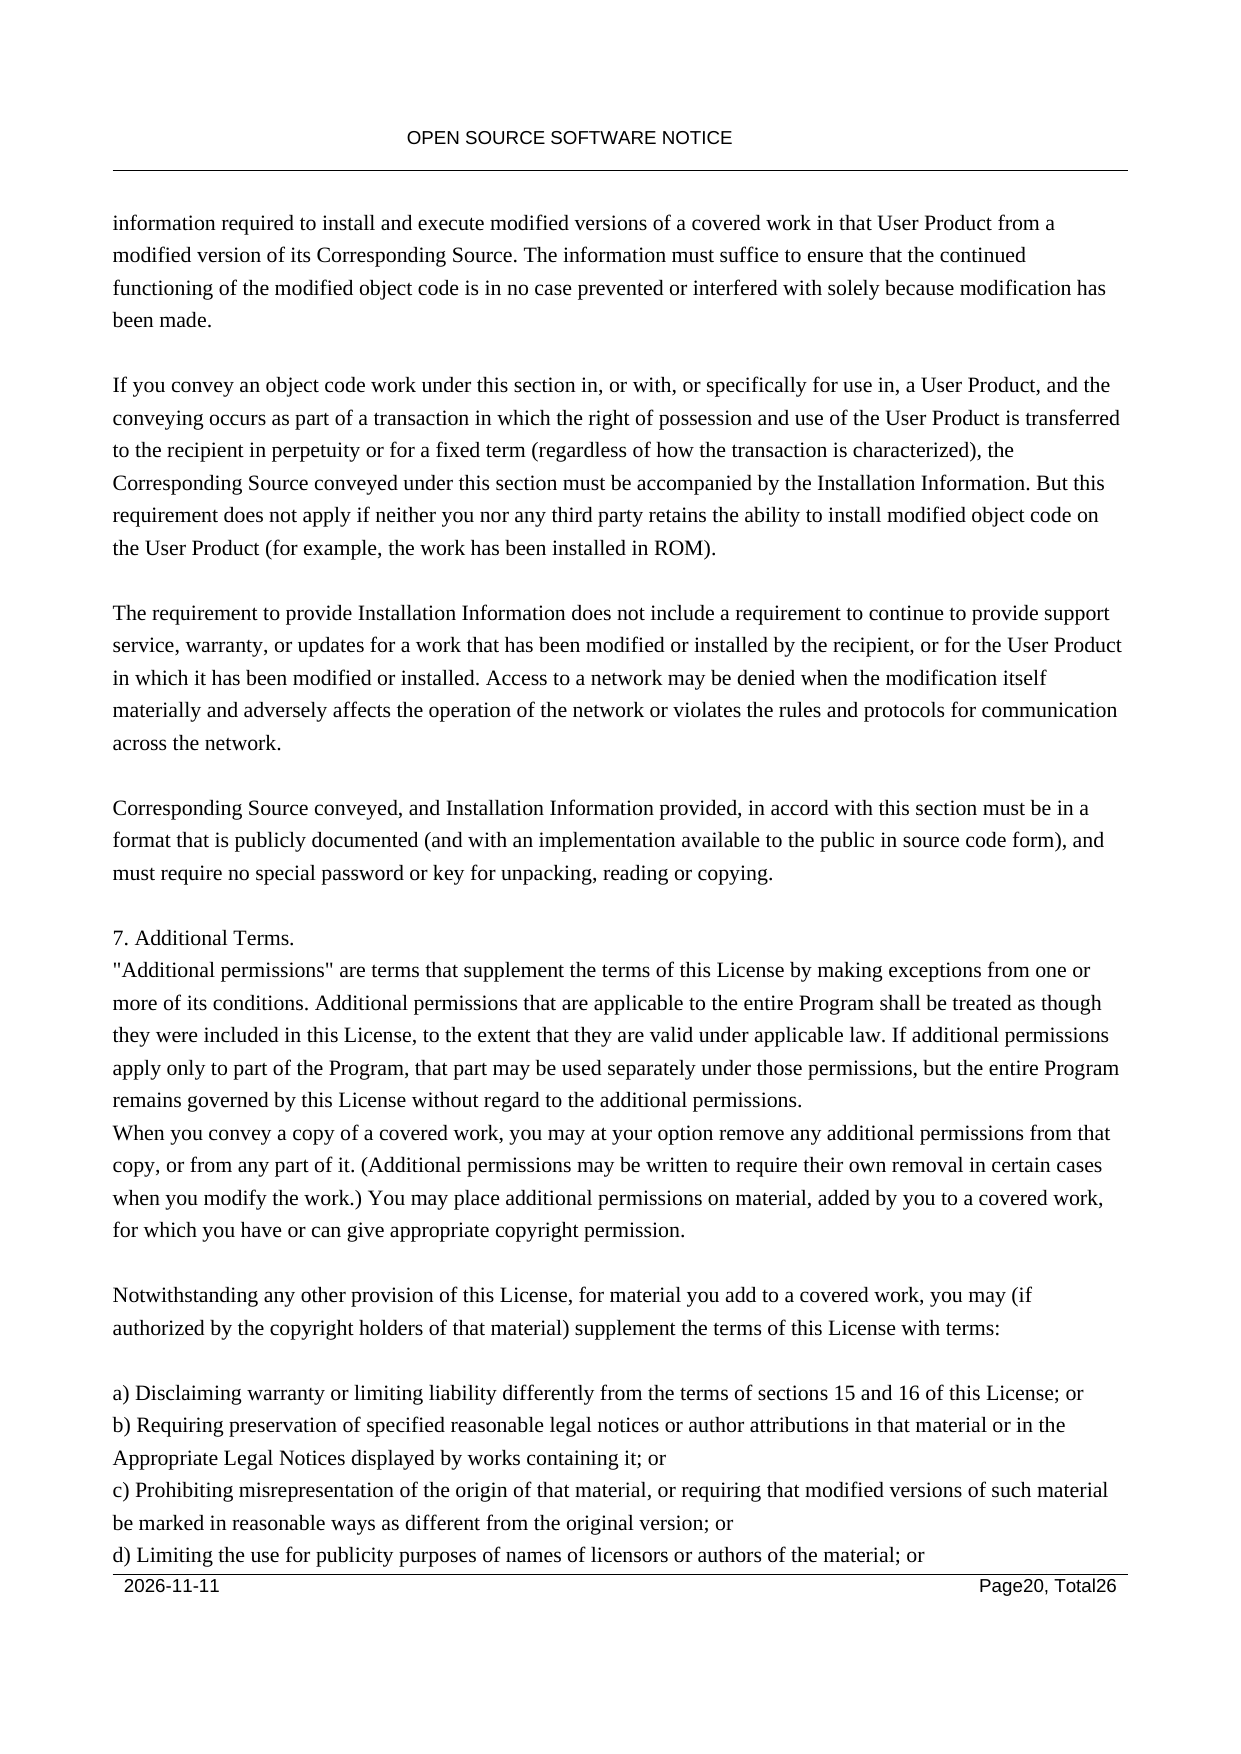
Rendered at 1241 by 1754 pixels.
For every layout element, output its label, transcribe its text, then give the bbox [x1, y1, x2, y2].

text Corresponding Source conveyed, and Installation Information provided, in accord with this section must be in a format that is publicly documented (and with an implementation available to the public in source code form), and must require no special password or key for unpacking, reading or copying. [112, 791, 1128, 889]
text When you convey a copy of a covered work, you may at your option remove any additional permissions from that copy, or from any part of it. (Additional permissions may be written to require their own removal in certain cases when you modify the work.) You may place additional permissions on material, added by you to a covered work, for which you have or can give appropriate copyright permission. [112, 1116, 1128, 1246]
text The requirement to provide Installation Information does not include a requirement to continue to provide support service, warranty, or updates for a work that has been modified or installed by the recipient, or for the User Product in which it has been modified or installed. Access to a network may be denied when the modification itself materially and adversely affects the operation of the network or violates the rules and protocols for communication across the network. [112, 596, 1128, 759]
text Notwithstanding any other provision of this License, for material you add to a covered work, you may (if authorized by the copyright holders of that material) supplement the terms of this License with terms: [112, 1279, 1128, 1344]
text c) Prohibiting misrepresentation of the origin of that material, or requiring that modified versions of such material be marked in reasonable ways as different from the original version; or [112, 1474, 1128, 1539]
text a) Disclaiming warranty or limiting liability differently from the terms of sections 15 and 16 of this License; or [112, 1376, 1128, 1409]
text "Additional permissions" are terms that supplement the terms of this License by making exceptions from one or more of its conditions. Additional permissions that are applicable to the entire Program shall be treated as though they were included in this License, to the extent that they are valid under applicable law. If additional permissions apply only to part of the Program, that part may be used separately under those permissions, but the entire Program remains governed by this License without regard to the additional permissions. [112, 954, 1128, 1116]
text d) Limiting the use for publicity purposes of names of licensors or authors of the material; or [112, 1539, 1128, 1571]
text b) Requiring preservation of specified reasonable legal notices or author attributions in that material or in the Appropriate Legal Notices displayed by works containing it; or [112, 1409, 1128, 1474]
text If you convey an object code work under this section in, or with, or specifically for use in, a User Product, and the conveying occurs as part of a transaction in which the right of possession and use of the User Product is transferred to the recipient in perpetuity or for a fixed term (regardless of how the transaction is characterized), the Corresponding Source conveyed under this section must be accompanied by the Installation Information. But this requirement does not apply if neither you nor any third party retains the ability to install modified object code on the User Product (for example, the work has been installed in ROM). [112, 369, 1128, 564]
text 7. Additional Terms. [112, 921, 1128, 954]
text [112, 206, 1128, 336]
